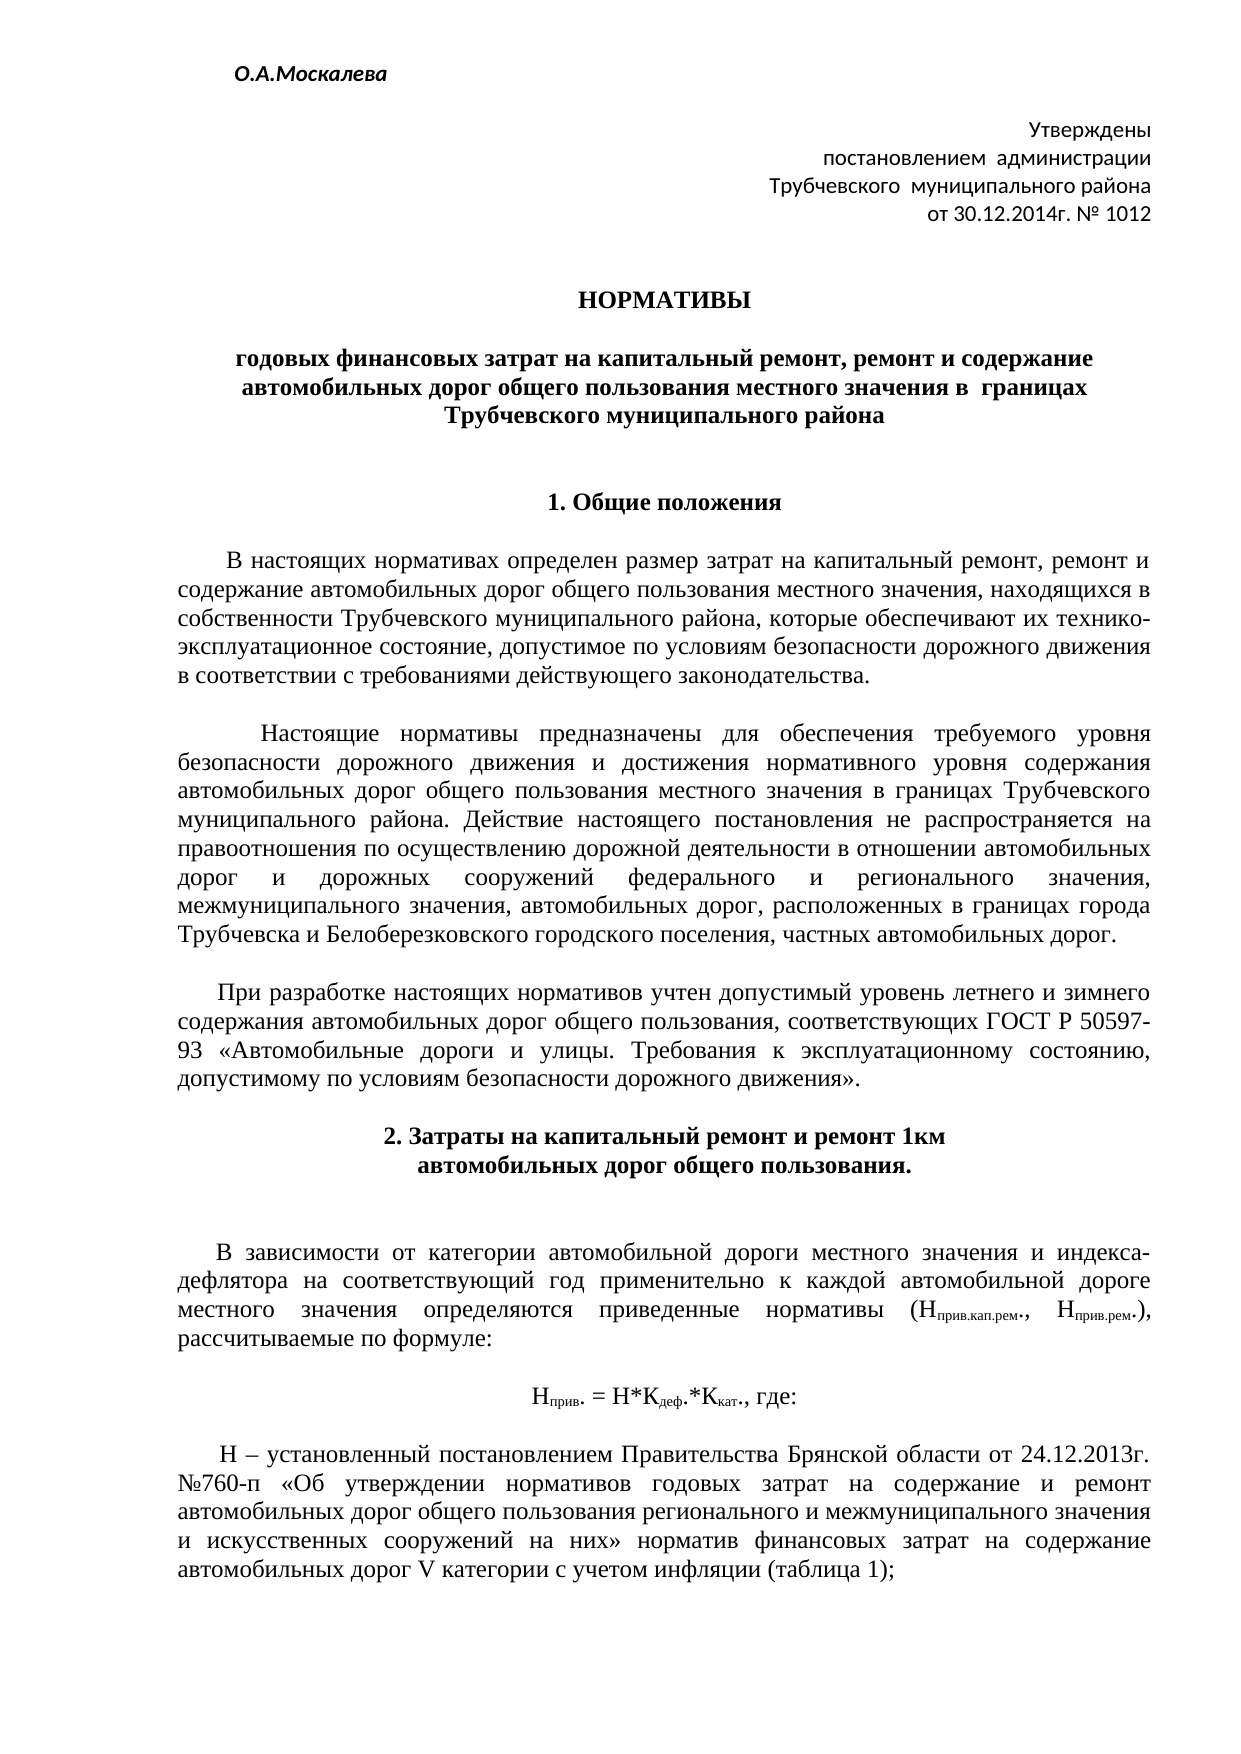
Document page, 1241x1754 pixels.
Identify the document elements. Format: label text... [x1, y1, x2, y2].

text НОРМАТИВЫ [177, 256, 1152, 314]
text годовых финансовых затрат на капитальный ремонт, ремонт и содержание автомобильных дорог общего пользования местного значения в границах Трубчевского муниципального района [177, 343, 1152, 429]
text Утверждены постановлением администрации Трубчевского муниципального района от 30.12.2014г. № 1012 [177, 115, 1152, 227]
text В настоящих нормативах определен размер затрат на капитальный ремонт, ремонт и содержание автомобильных дорог общего пользования местного значения, находящихся в собственности Трубчевского муниципального района, которые обеспечивают их технико-эксплуатационное состояние, допустимое по условиям безопасности дорожного движения в соответствии с требованиями действующего законодательства. [177, 545, 1152, 689]
text Настоящие нормативы предназначены для обеспечения требуемого уровня безопасности дорожного движения и достижения нормативного уровня содержания автомобильных дорог общего пользования местного значения в границах Трубчевского муниципального района. Действие настоящего постановления не распространяется на правоотношения по осуществлению дорожной деятельности в отношении автомобильных дорог и дорожных сооружений федерального и регионального значения, межмуниципального значения, автомобильных дорог, расположенных в границах города Трубчевска и Белоберезковского городского поселения, частных автомобильных дорог. [177, 718, 1152, 948]
text Нприв. = Н*Кдеф.*Ккат., где: [177, 1381, 1152, 1410]
text В зависимости от категории автомобильной дороги местного значения и индекса-дефлятора на соответствующий год применительно к каждой автомобильной дороге местного значения определяются приведенные нормативы (Нприв.кап.рем., Нприв.рем.), рассчитываемые по формуле: [177, 1208, 1152, 1352]
text Н – установленный постановлением Правительства Брянской области от 24.12.2013г. №760-п «Об утверждении нормативов годовых затрат на содержание и ремонт автомобильных дорог общего пользования регионального и межмуниципального значения и искусственных сооружений на них» норматив финансовых затрат на содержание автомобильных дорог V категории с учетом инфляции (таблица 1); [177, 1439, 1152, 1583]
text При разработке настоящих нормативов учтен допустимый уровень летнего и зимнего содержания автомобильных дорог общего пользования, соответствующих ГОСТ Р 50597-93 «Автомобильные дороги и улицы. Требования к эксплуатационному состоянию, допустимому по условиям безопасности дорожного движения». [177, 977, 1152, 1092]
text О.А.Москалева [177, 59, 1152, 87]
text 1. Общие положения [177, 458, 1152, 516]
text 2. Затраты на капитальный ремонт и ремонт 1км [177, 1121, 1152, 1150]
text автомобильных дорог общего пользования. [177, 1150, 1152, 1179]
